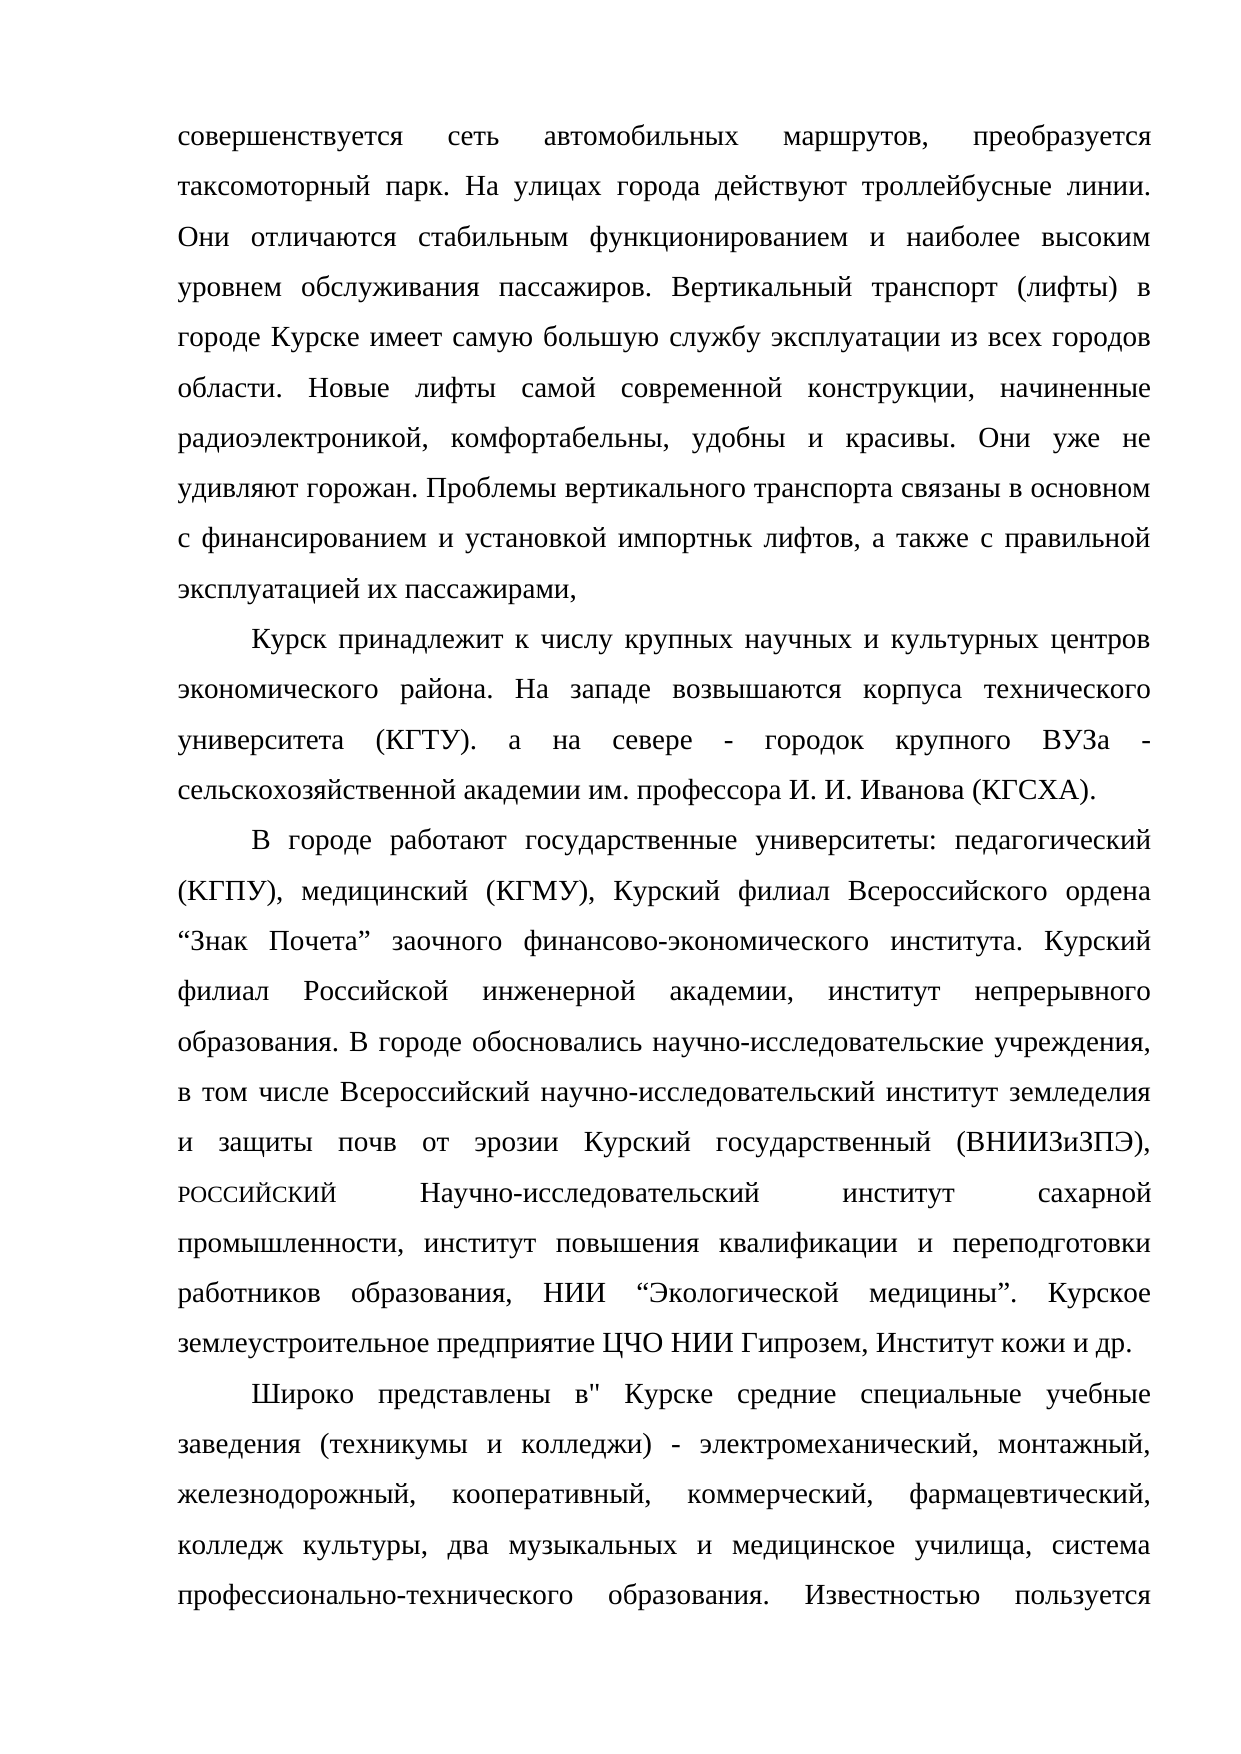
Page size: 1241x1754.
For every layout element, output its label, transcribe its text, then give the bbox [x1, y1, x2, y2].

text В городе работают государственные университеты: педагогический (KГПУ), медицинский (КГМУ), Курский филиал Всероссийского ордена “Знак Почета” заочного финансово-экономического института. Курский филиал Российской инженерной академии, институт непрерывного образования. В городе обосновались научно-исследовательские учреждения, в том числе Всероссийский научно-исследовательский институт земледелия и защиты почв от эрозии Курский государственный (ВНИИЗиЗПЭ), российский Научно-исследовательский институт сахарной промышленности, институт повышения квалификации и переподготовки работников образования, НИИ “Экологической медицины”. Курское землеустроительное предприятие ЦЧО НИИ Гипрозем, Институт кожи и др. [177, 822, 1152, 1359]
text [177, 118, 1152, 604]
text Курск принадлежит к числу крупных научных и культурных центров экономического района. На западе возвышаются корпуса технического университета (КГТУ). а на севере - городок крупного ВУЗа -сельскохозяйственной академии им. профессора И. И. Иванова (КГСХА). [177, 621, 1152, 806]
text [177, 1376, 1152, 1611]
